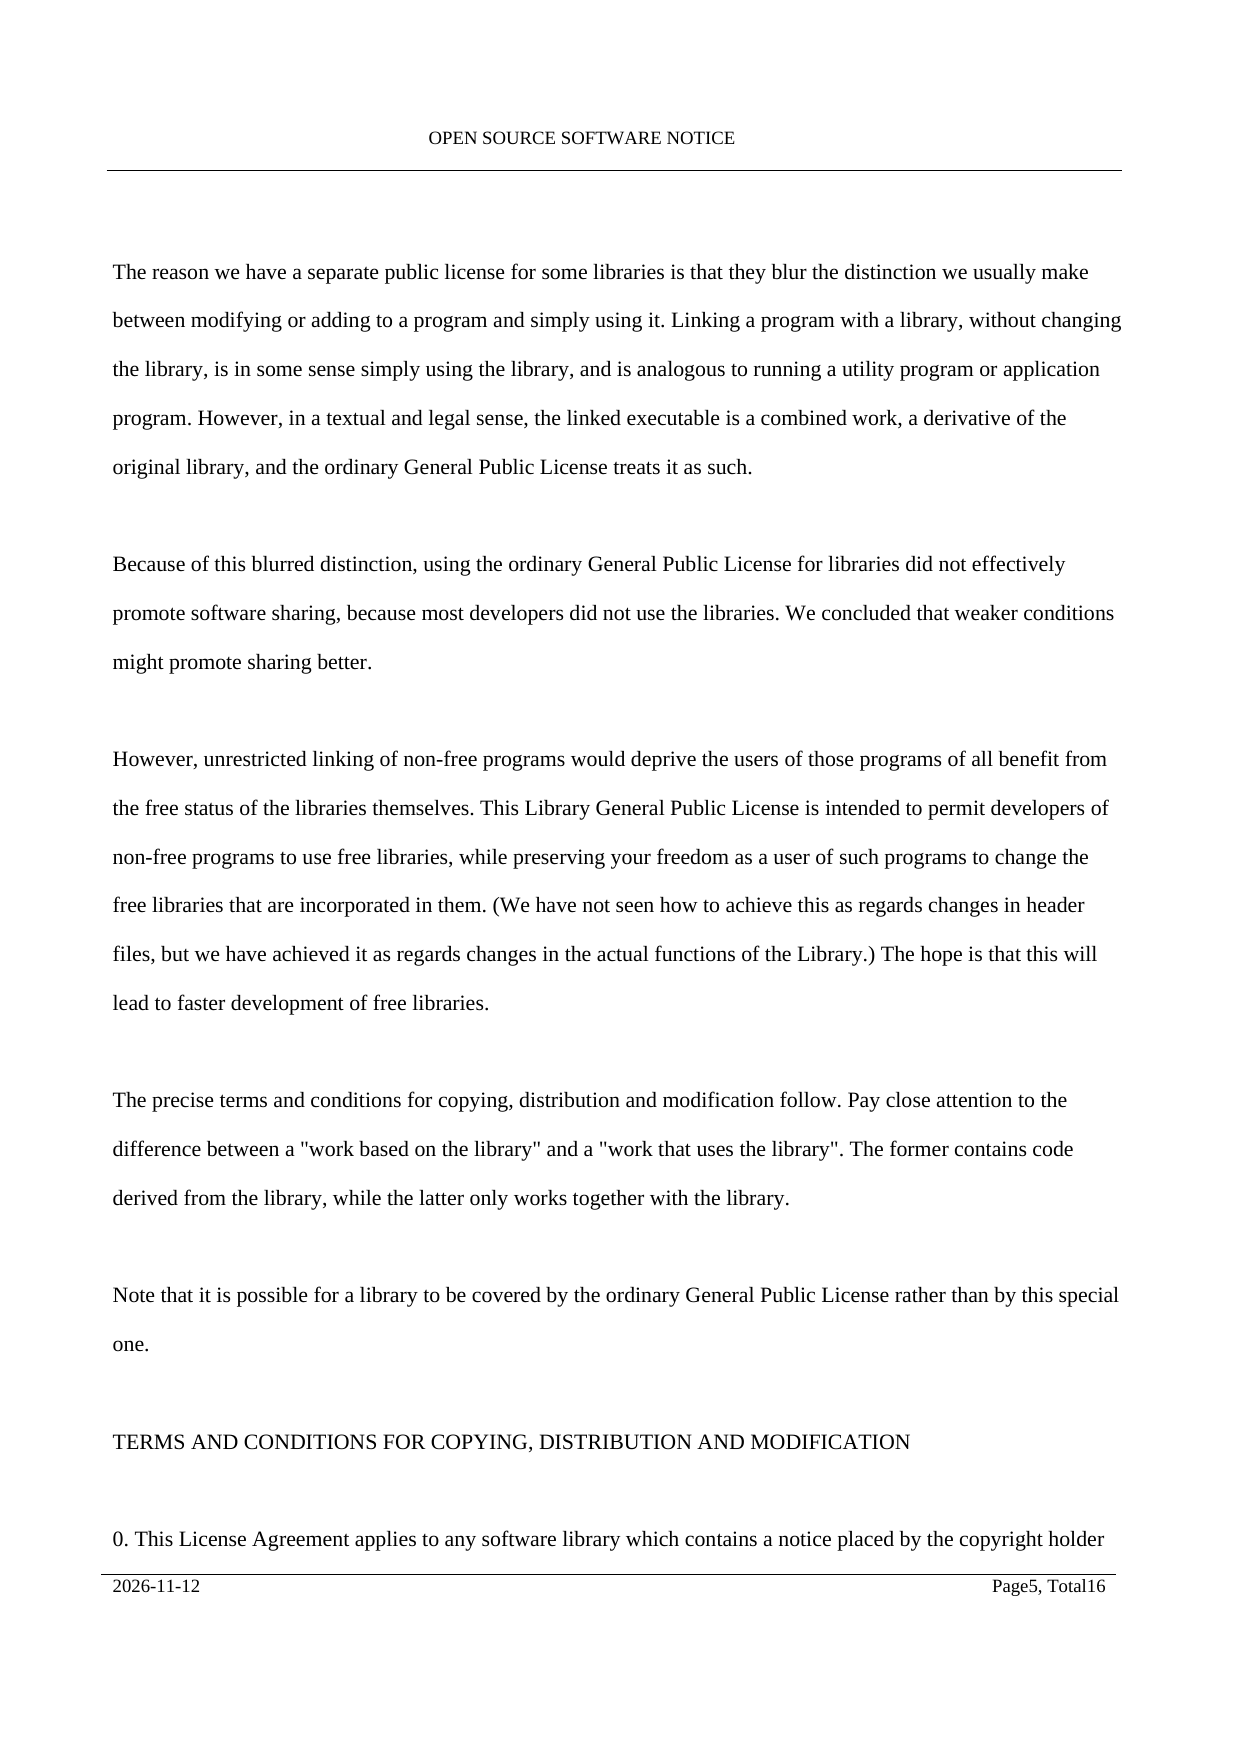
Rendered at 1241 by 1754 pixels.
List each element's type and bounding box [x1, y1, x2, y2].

text [112, 206, 1128, 1555]
